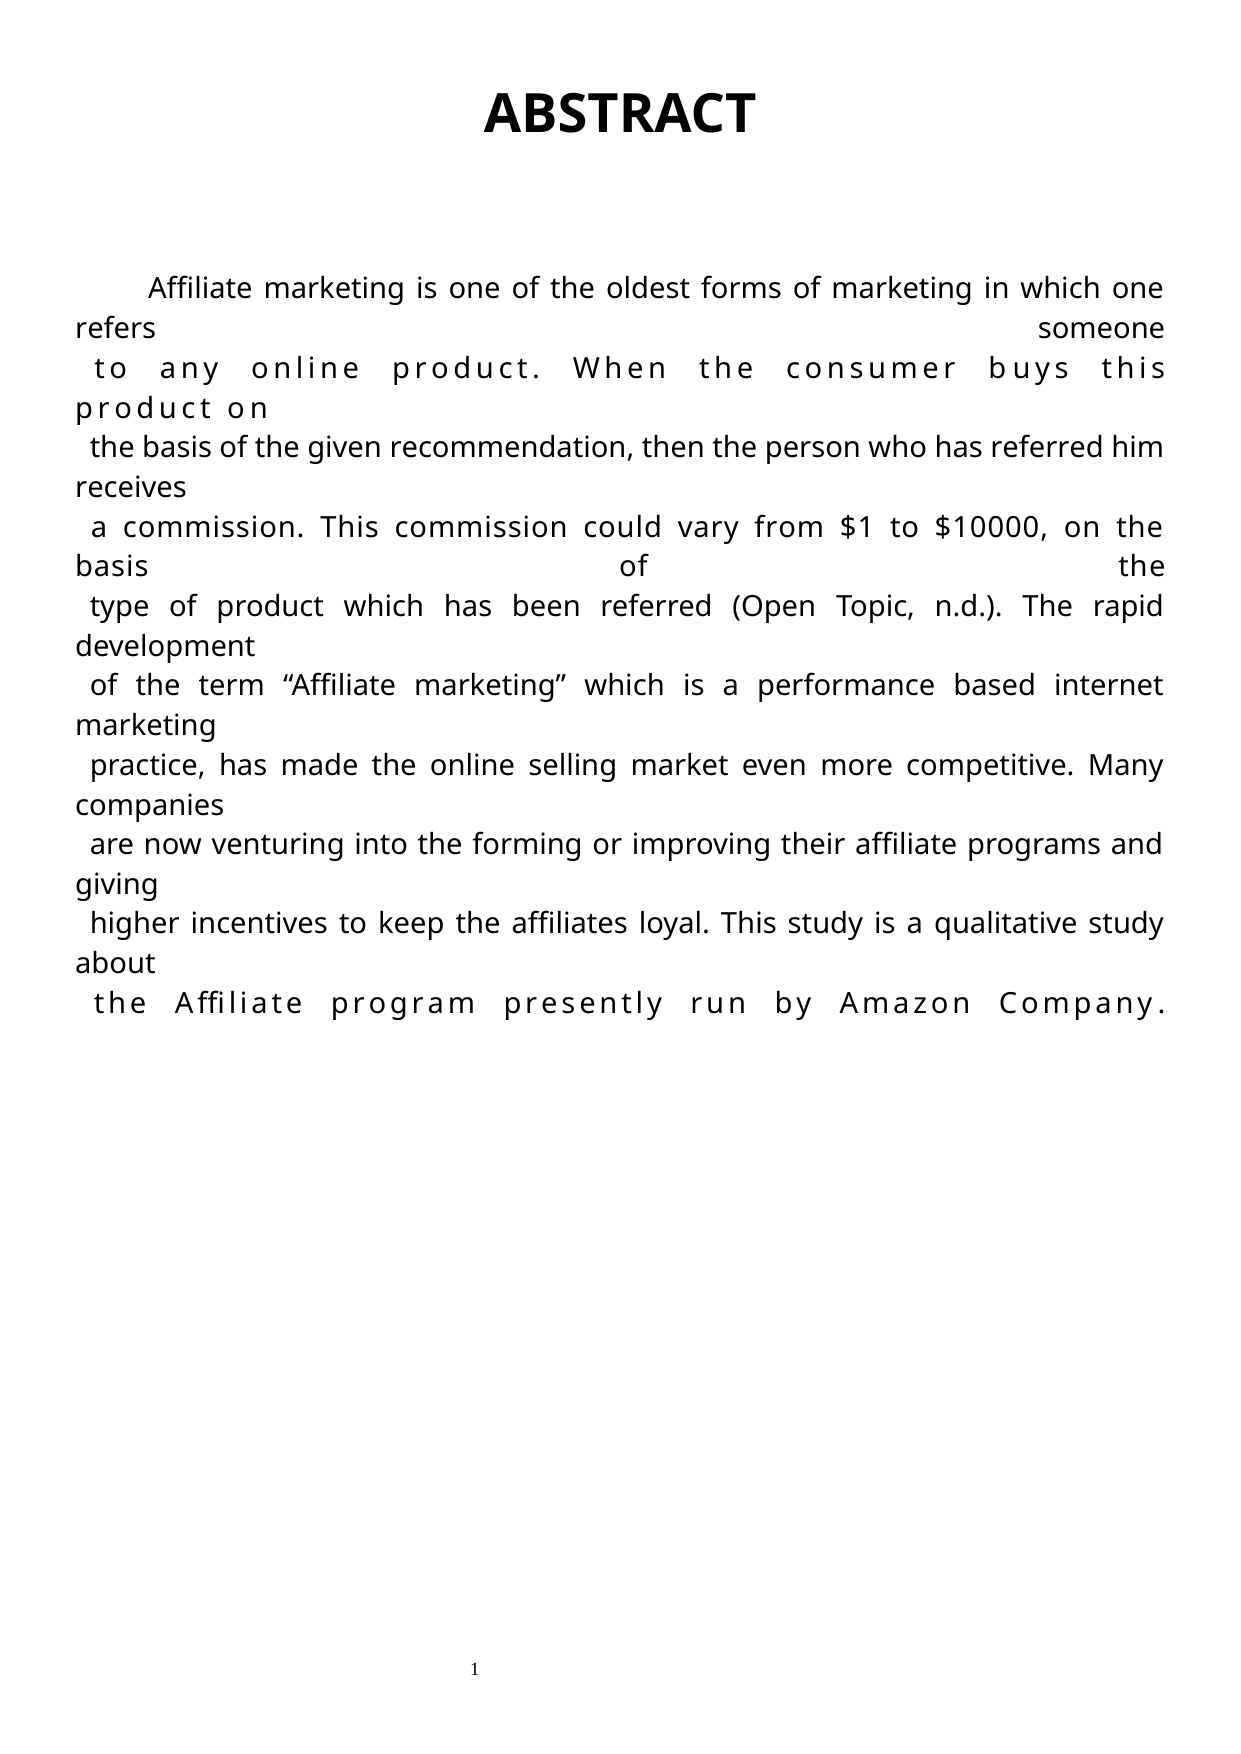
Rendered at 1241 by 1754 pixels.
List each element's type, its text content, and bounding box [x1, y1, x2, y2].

text higher incentives to keep the affiliates loyal. This study is a qualitative study about [75, 903, 1165, 982]
text a commission. This commission could vary from $1 to $10000, on the basis of the [75, 506, 1165, 585]
text Affiliate marketing is one of the oldest forms of marketing in which one refers someone [75, 268, 1165, 347]
text of the term “Affiliate marketing” which is a performance based internet marketing [75, 665, 1165, 744]
text type of product which has been referred (Open Topic, n.d.). The rapid development [75, 585, 1165, 665]
text ABSTRACT [75, 75, 1165, 149]
text are now venturing into the forming or improving their affiliate programs and giving [75, 823, 1165, 903]
text to any online product. When the consumer buys this product on [75, 347, 1165, 427]
text practice, has made the online selling market even more competitive. Many companies [75, 744, 1165, 823]
text the Affiliate program presently run by Amazon Company. [75, 982, 1165, 1022]
text the basis of the given recommendation, then the person who has referred him receives [75, 427, 1165, 506]
